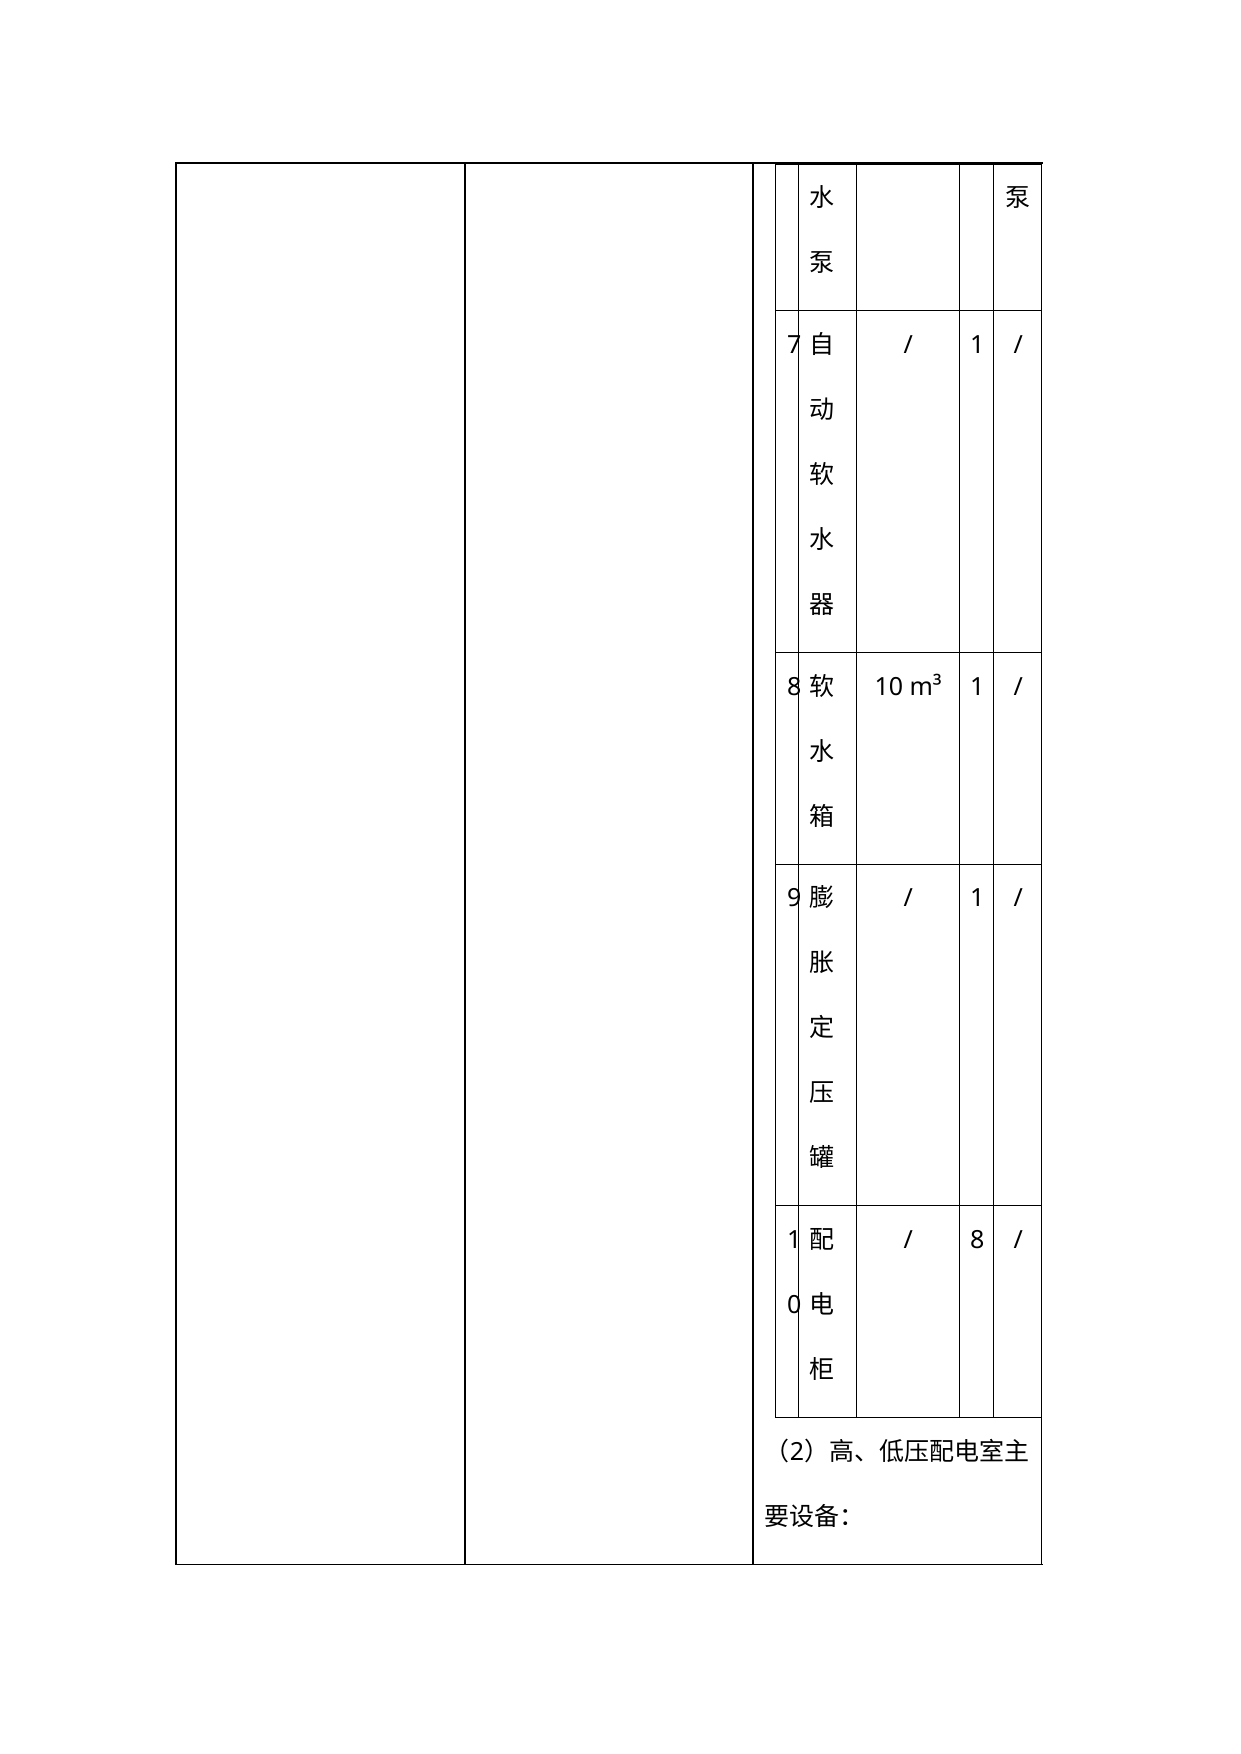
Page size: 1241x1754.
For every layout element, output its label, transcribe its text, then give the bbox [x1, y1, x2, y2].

table_cell [177, 164, 464, 1563]
table_cell 1 [466, 164, 752, 1563]
